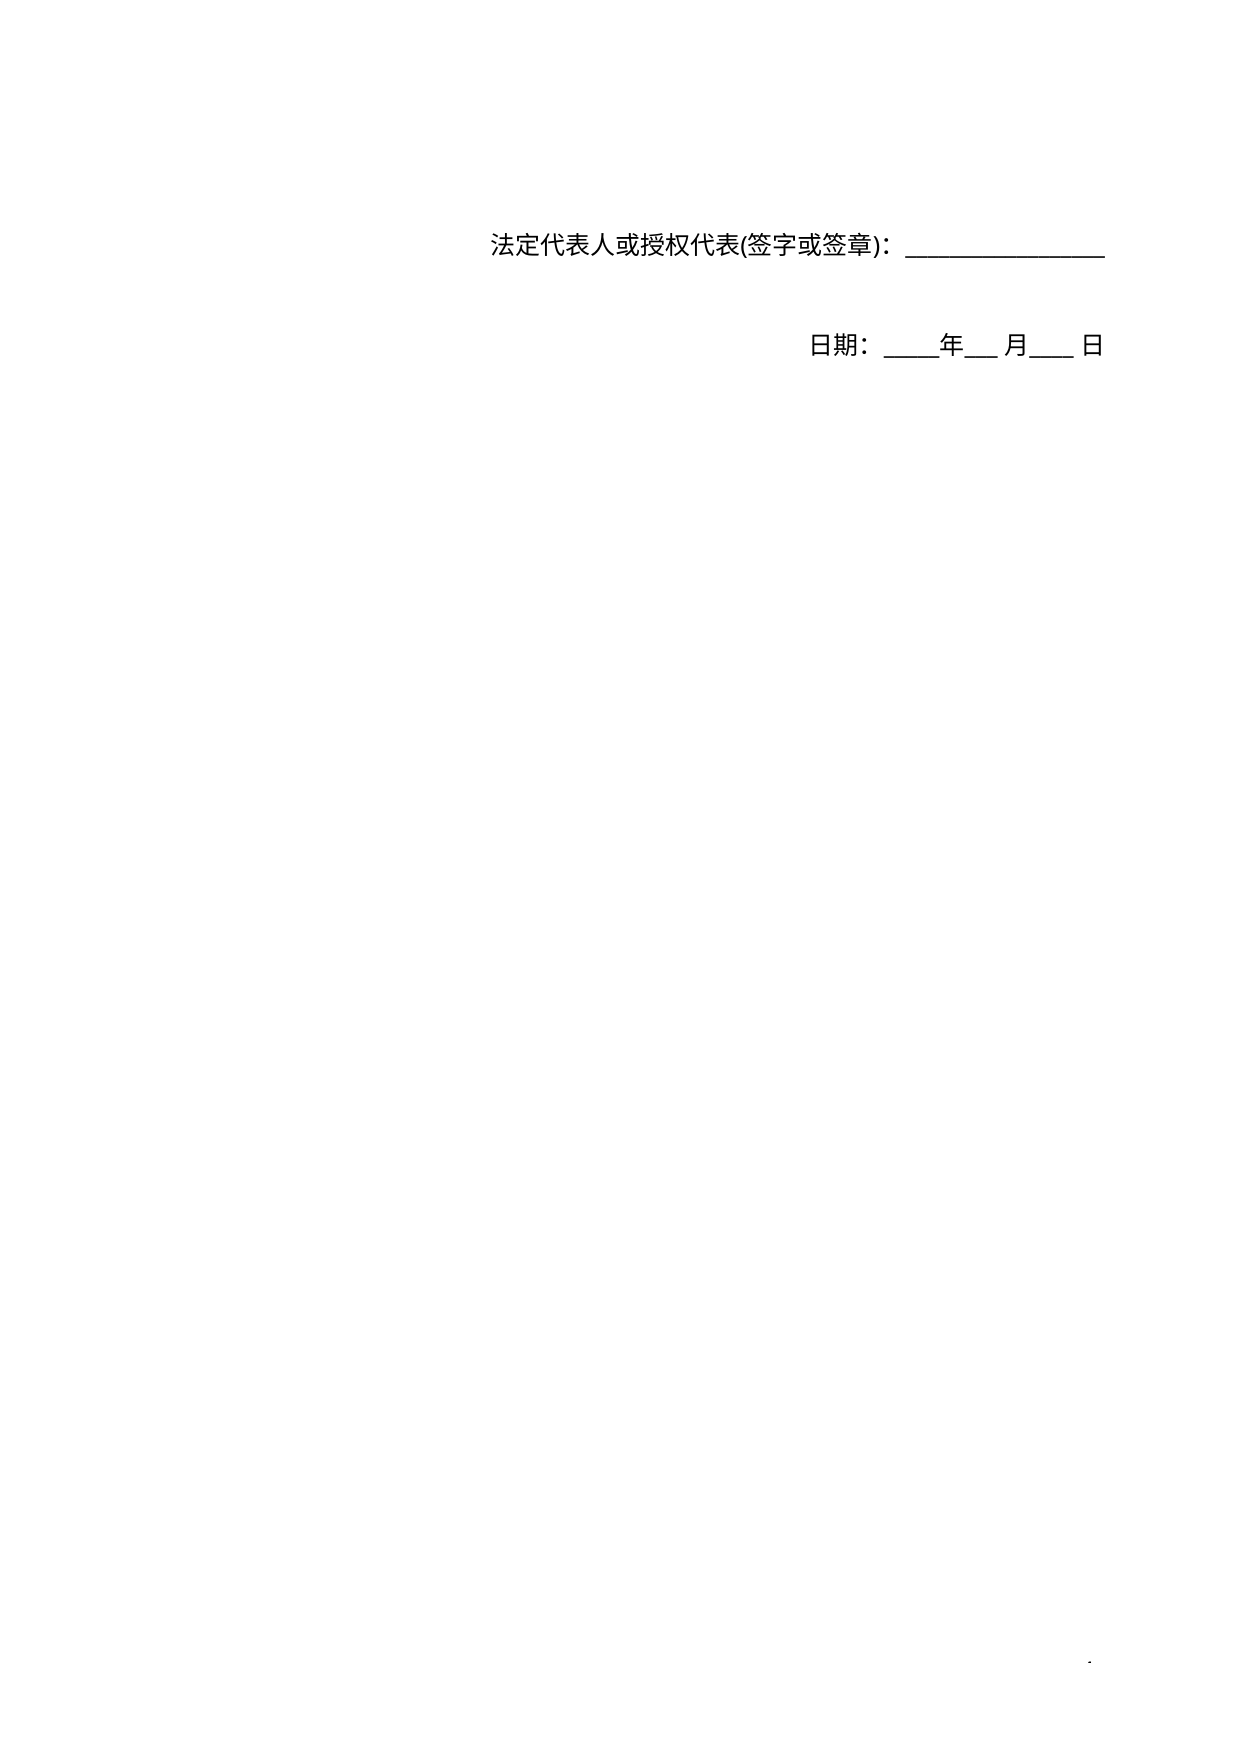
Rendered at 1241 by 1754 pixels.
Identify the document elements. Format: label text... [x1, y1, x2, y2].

text 法定代表人或授权代表(签字或签章)：__________________ [135, 214, 1105, 264]
text 日期：_____年___ 月____ 日 [135, 314, 1105, 364]
